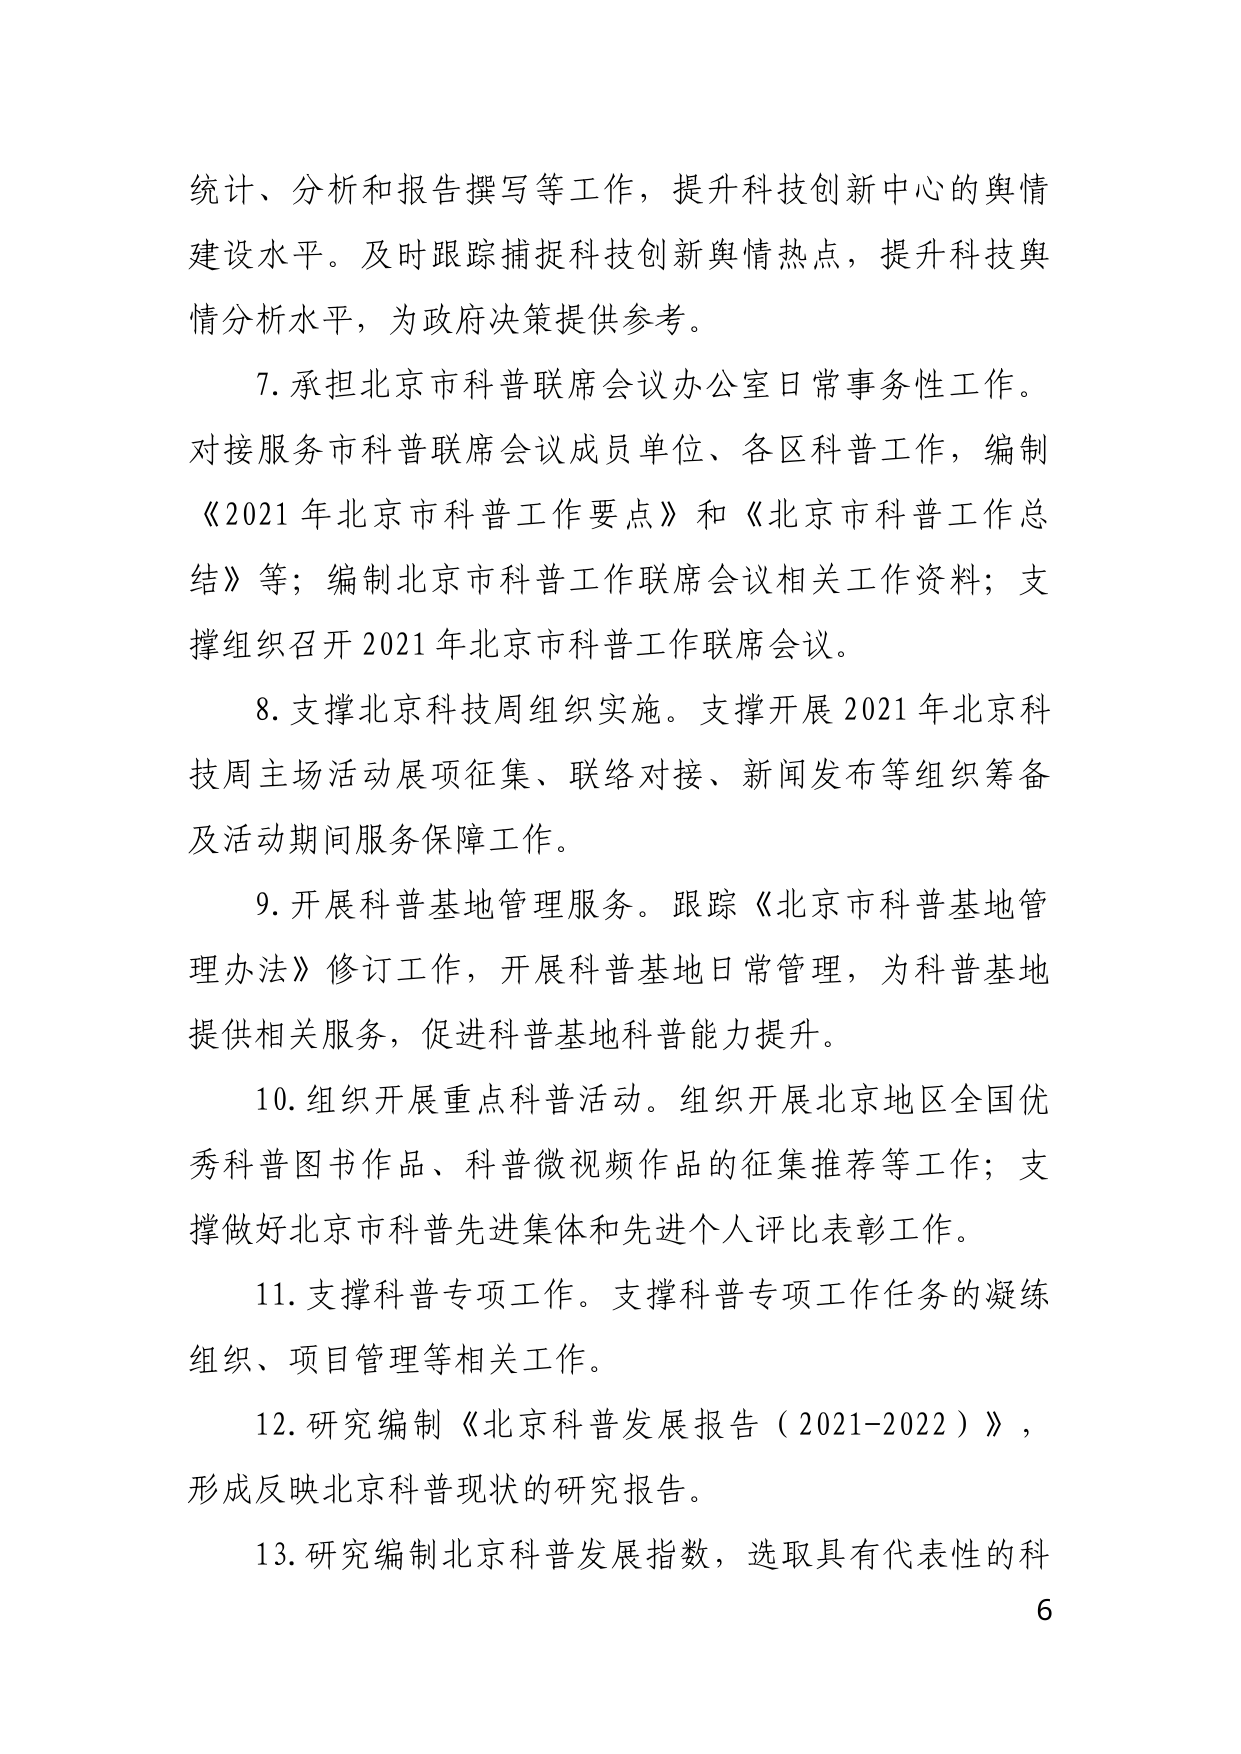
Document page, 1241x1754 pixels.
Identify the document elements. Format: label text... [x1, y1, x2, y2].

text 8.支撑北京科技周组织实施。支撑开展2021年北京科技周主场活动展项征集、联络对接、新闻发布等组织筹备及活动期间服务保障工作。 [187, 675, 1053, 870]
text 7.承担北京市科普联席会议办公室日常事务性工作。对接服务市科普联席会议成员单位、各区科普工作，编制《2021年北京市科普工作要点》和《北京市科普工作总结》等；编制北京市科普工作联席会议相关工作资料；支撑组织召开2021年北京市科普工作联席会议。 [187, 350, 1053, 675]
text 12.研究编制《北京科普发展报告（2021-2022）》，形成反映北京科普现状的研究报告。 [187, 1390, 1053, 1520]
text 10.组织开展重点科普活动。组织开展北京地区全国优秀科普图书作品、科普微视频作品的征集推荐等工作；支撑做好北京市科普先进集体和先进个人评比表彰工作。 [187, 1065, 1053, 1260]
text 9.开展科普基地管理服务。跟踪《北京市科普基地管理办法》修订工作，开展科普基地日常管理，为科普基地提供相关服务，促进科普基地科普能力提升。 [187, 870, 1053, 1065]
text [187, 1520, 1053, 1585]
text 11.支撑科普专项工作。支撑科普专项工作任务的凝练组织、项目管理等相关工作。 [187, 1260, 1053, 1390]
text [187, 155, 1053, 350]
